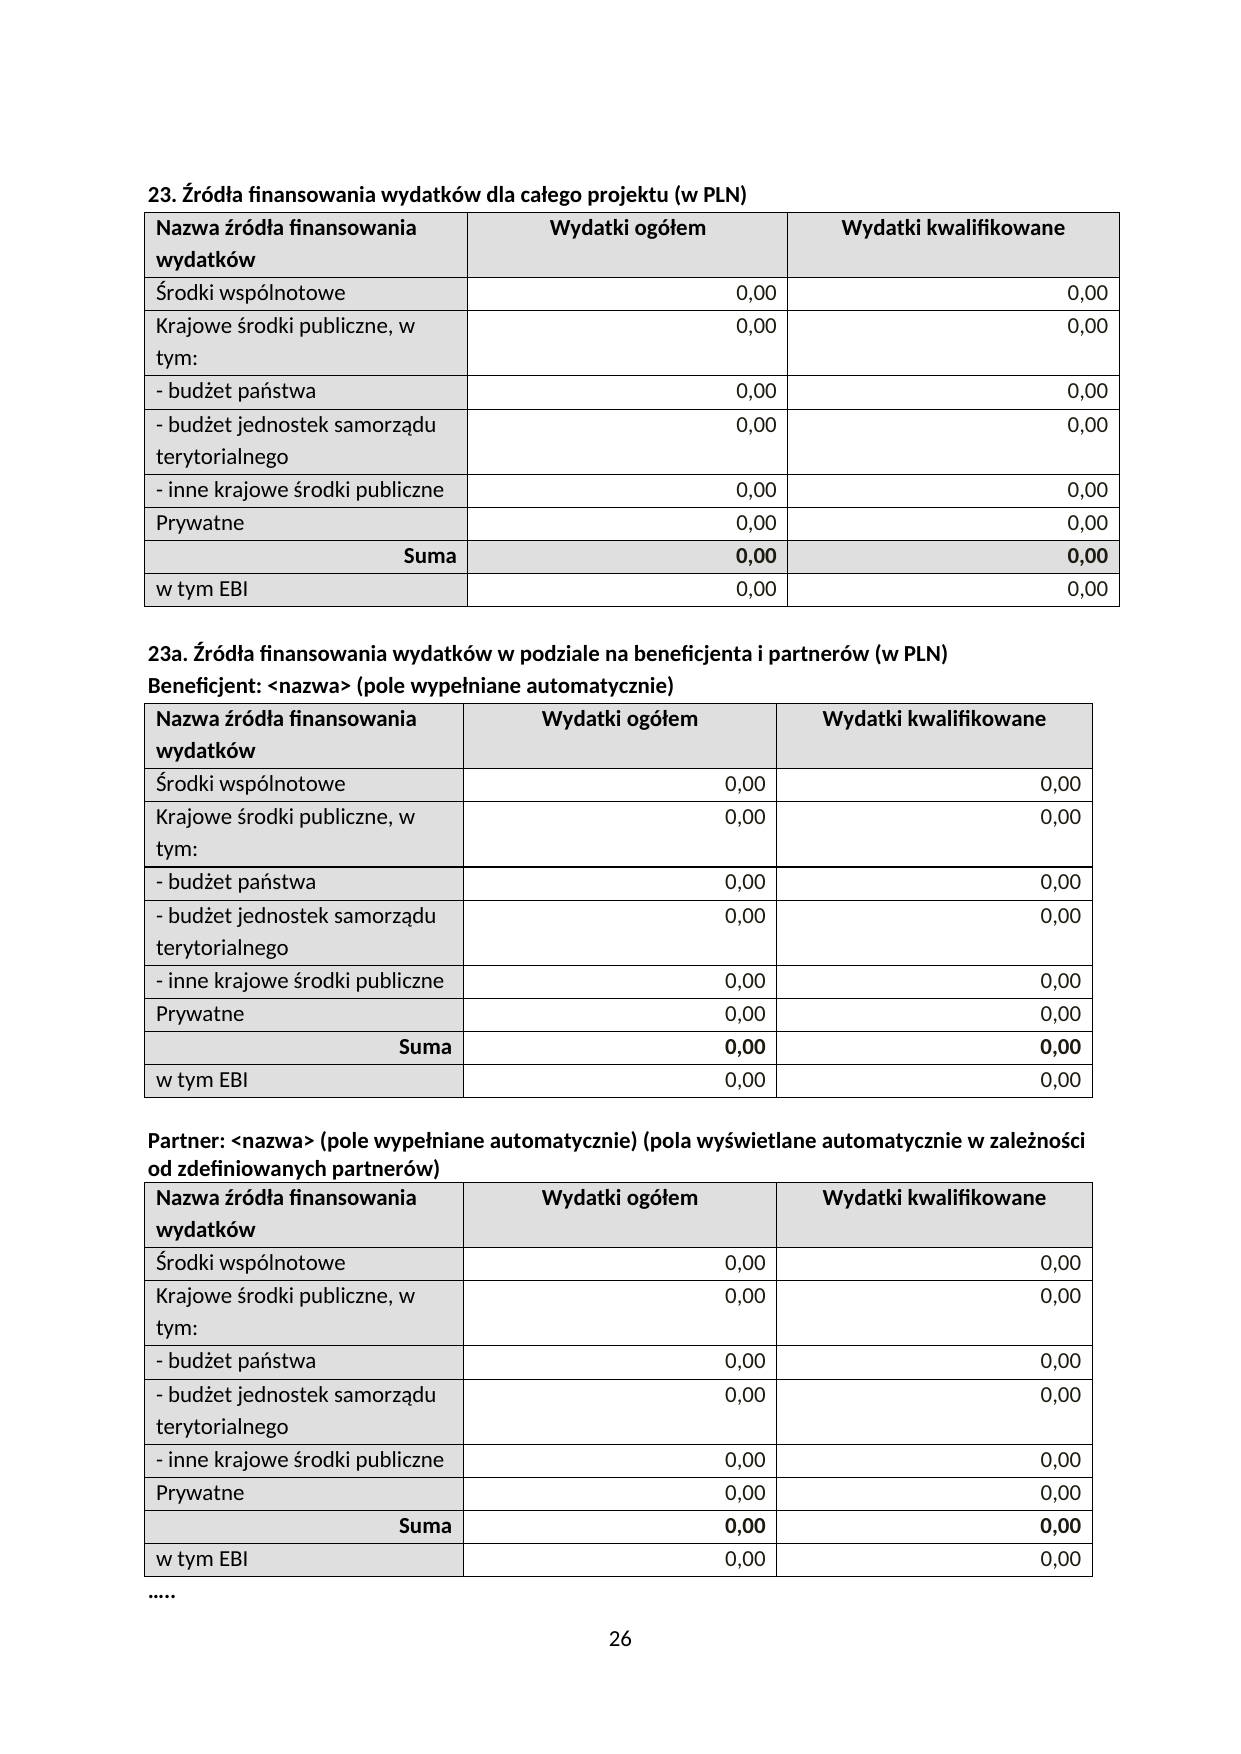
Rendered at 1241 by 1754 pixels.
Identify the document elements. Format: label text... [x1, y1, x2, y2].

table_header Wydatki kwalifikowane [777, 704, 1092, 768]
table_header Wydatki kwalifikowane [777, 1183, 1092, 1247]
table_cell 0,00 [777, 901, 1092, 965]
text Beneficjent: <nazwa> (pole wypełniane automatycznie) [148, 671, 1093, 699]
table_cell 0,00 [788, 541, 1119, 573]
table_header Wydatki ogółem [464, 1183, 776, 1247]
table_cell 0,00 [777, 1380, 1092, 1444]
table_cell - budżet jednostek samorządu terytorialnego [145, 1380, 463, 1444]
table_cell 0,00 [464, 901, 776, 965]
table_cell 0,00 [777, 1445, 1092, 1477]
table_cell 0,00 [464, 1032, 776, 1064]
table_cell 0,00 [464, 868, 776, 900]
table_header Nazwa źródła finansowania wydatków [145, 213, 467, 277]
table_cell Prywatne [145, 999, 463, 1031]
table_cell 0,00 [777, 966, 1092, 998]
table_cell Środki wspólnotowe [145, 278, 467, 310]
table_cell w tym EBI [145, 574, 467, 606]
table_cell - budżet jednostek samorządu terytorialnego [145, 901, 463, 965]
table_cell Krajowe środki publiczne, w tym: [145, 802, 463, 866]
table_cell Suma [145, 1511, 463, 1543]
table_cell 0,00 [464, 1478, 776, 1510]
table_cell 0,00 [464, 1346, 776, 1379]
table_cell 0,00 [788, 278, 1119, 310]
table_cell 0,00 [777, 1511, 1092, 1543]
table_cell - inne krajowe środki publiczne [145, 475, 467, 507]
table_cell Prywatne [145, 508, 467, 540]
table_cell - budżet państwa [145, 868, 463, 900]
table_cell 0,00 [777, 868, 1092, 900]
table_cell 0,00 [777, 1281, 1092, 1345]
table_header Nazwa źródła finansowania wydatków [145, 704, 463, 768]
table_cell 0,00 [777, 802, 1092, 866]
table_cell 0,00 [468, 410, 787, 474]
table_cell 0,00 [464, 1445, 776, 1477]
table_cell w tym EBI [145, 1544, 463, 1576]
table_cell 0,00 [777, 769, 1092, 801]
table_cell 0,00 [777, 1478, 1092, 1510]
table_cell 0,00 [788, 311, 1119, 375]
table_cell 0,00 [464, 1248, 776, 1280]
table_cell 0,00 [468, 574, 787, 606]
table_cell w tym EBI [145, 1065, 463, 1097]
table_cell - budżet jednostek samorządu terytorialnego [145, 410, 467, 474]
table_cell 0,00 [777, 1032, 1092, 1064]
table_cell 0,00 [777, 1544, 1092, 1576]
text Partner: <nazwa> (pole wypełniane automatycznie) (pola wyświetlane automatycznie w zależności od zdefiniowanych partnerów) [148, 1098, 1093, 1182]
table_cell 0,00 [464, 1065, 776, 1097]
table_cell 0,00 [468, 475, 787, 507]
text 23a. Źródła finansowania wydatków w podziale na beneficjenta i partnerów (w PLN) [148, 639, 1093, 667]
table_cell 0,00 [468, 508, 787, 540]
table_header Wydatki ogółem [464, 704, 776, 768]
table_cell 0,00 [464, 966, 776, 998]
table_cell 0,00 [468, 311, 787, 375]
table_header Wydatki kwalifikowane [788, 213, 1119, 277]
table_cell 0,00 [468, 376, 787, 409]
table_cell 0,00 [464, 1380, 776, 1444]
table_cell 0,00 [464, 1281, 776, 1345]
table_cell 0,00 [788, 508, 1119, 540]
table_cell Krajowe środki publiczne, w tym: [145, 1281, 463, 1345]
table_header Nazwa źródła finansowania wydatków [145, 1183, 463, 1247]
table_cell - inne krajowe środki publiczne [145, 1445, 463, 1477]
table_cell Środki wspólnotowe [145, 769, 463, 801]
table_cell 0,00 [788, 376, 1119, 409]
table_cell 0,00 [777, 1346, 1092, 1379]
text ….. [148, 1577, 1093, 1605]
table_cell 0,00 [464, 1544, 776, 1576]
text 23. Źródła finansowania wydatków dla całego projektu (w PLN) [148, 180, 1093, 208]
table_cell - inne krajowe środki publiczne [145, 966, 463, 998]
table_cell 0,00 [464, 1511, 776, 1543]
table_cell - budżet państwa [145, 376, 467, 409]
table_cell Środki wspólnotowe [145, 1248, 463, 1280]
table_cell 0,00 [468, 278, 787, 310]
table_cell Krajowe środki publiczne, w tym: [145, 311, 467, 375]
table_cell 0,00 [777, 1065, 1092, 1097]
table_header Wydatki ogółem [468, 213, 787, 277]
table_cell Suma [145, 1032, 463, 1064]
table_cell 0,00 [464, 999, 776, 1031]
table_cell 0,00 [468, 541, 787, 573]
table_cell - budżet państwa [145, 1346, 463, 1379]
table_cell Prywatne [145, 1478, 463, 1510]
table_cell 0,00 [788, 475, 1119, 507]
table_cell 0,00 [788, 410, 1119, 474]
table_cell 0,00 [777, 1248, 1092, 1280]
table_cell Suma [145, 541, 467, 573]
table_cell 0,00 [788, 574, 1119, 606]
table_cell 0,00 [464, 769, 776, 801]
table_cell 0,00 [777, 999, 1092, 1031]
table_cell 0,00 [464, 802, 776, 866]
